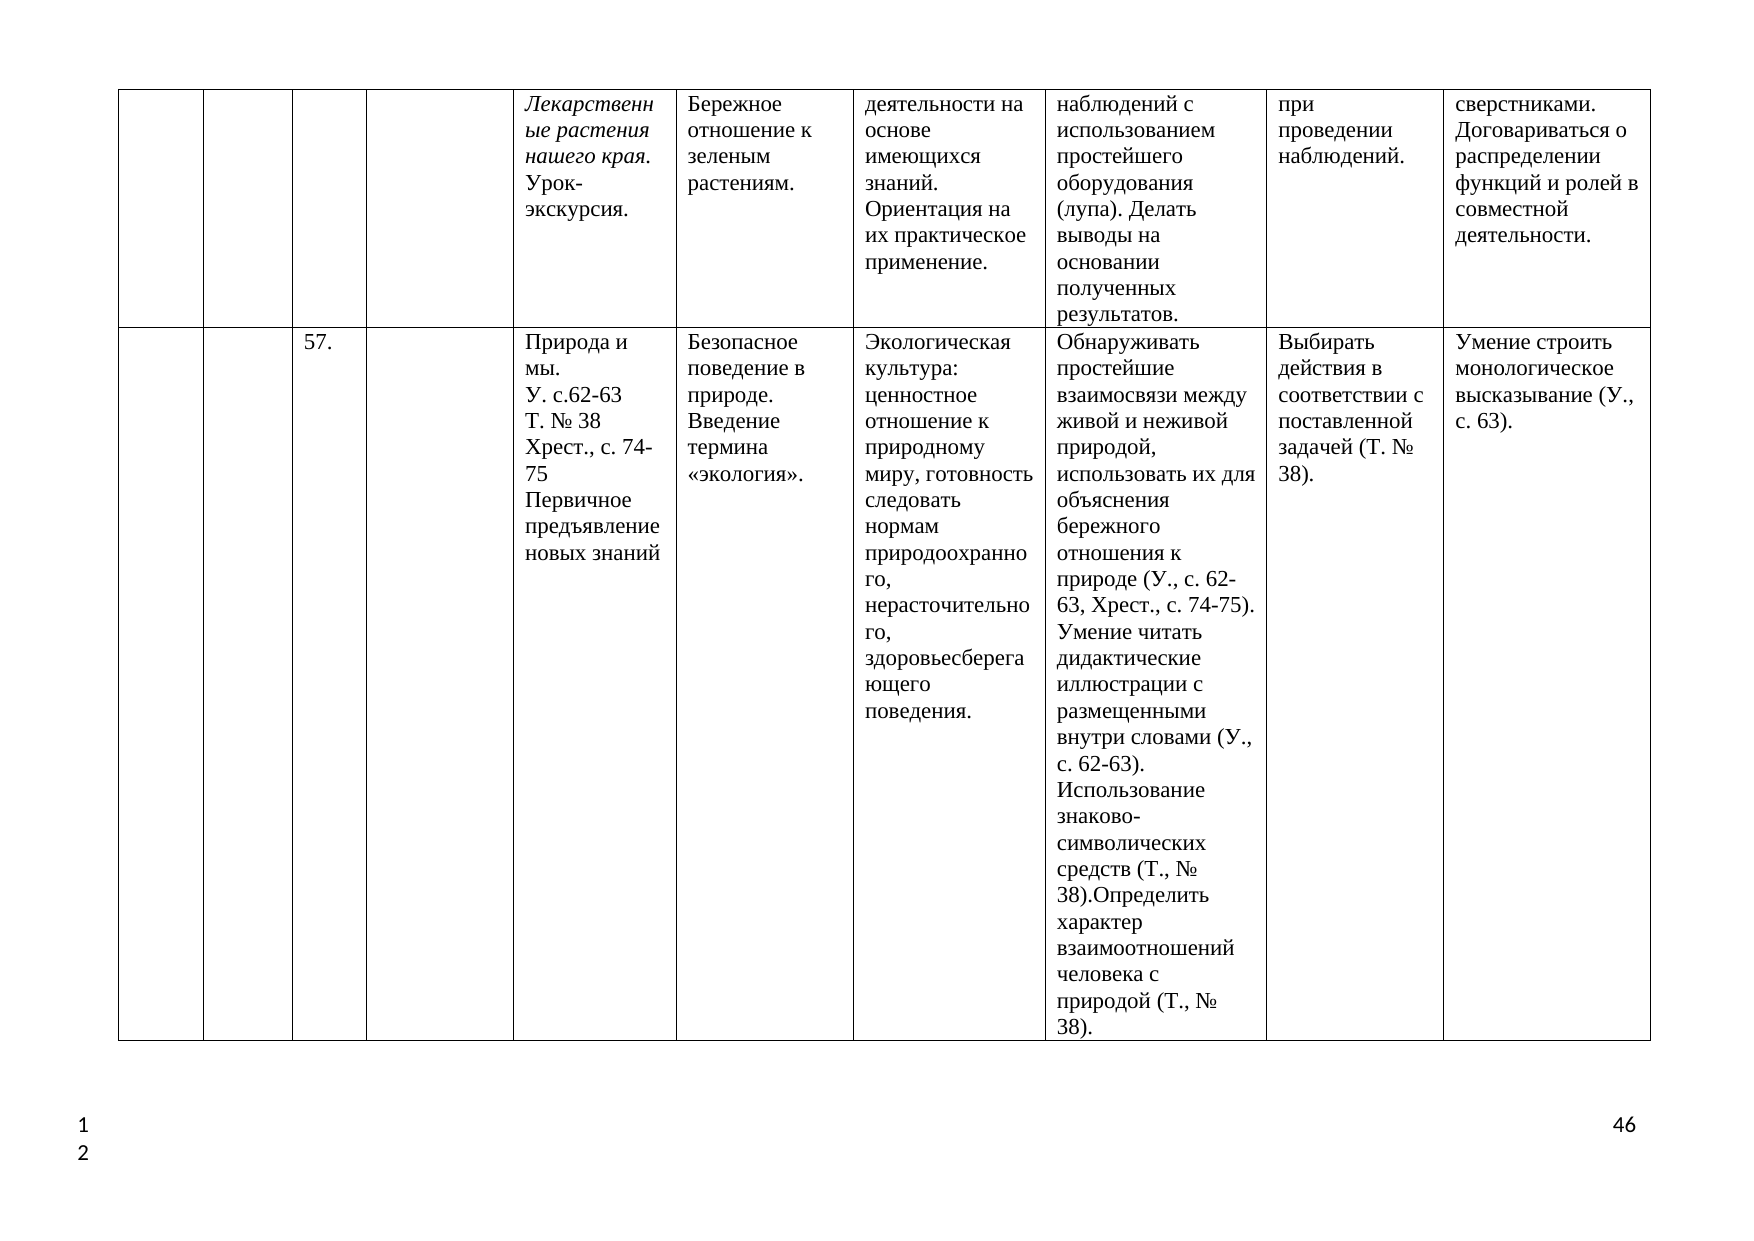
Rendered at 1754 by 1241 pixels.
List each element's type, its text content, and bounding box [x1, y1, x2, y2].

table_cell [1046, 90, 1266, 327]
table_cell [514, 90, 676, 327]
table_cell Экологическая культура: ценностное отношение к природному миру, готовность следовать нормам природоохранного, нерасточительного, здоровьесберегающего поведения. [854, 328, 1045, 1039]
table_cell [119, 328, 203, 1039]
table_cell Умение строить монологическое высказывание (У., с. 63). [1444, 328, 1650, 1039]
table_cell 57. [293, 328, 366, 1039]
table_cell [1444, 90, 1650, 327]
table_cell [854, 90, 1045, 327]
table_cell [367, 328, 513, 1039]
table_cell Природа и мы. У. с.62-63 Т. № 38 Хрест., с. 74-75 Первичное предъявление новых знаний [514, 328, 676, 1039]
table_cell Обнаруживать простейшие взаимосвязи между живой и неживой природой, использовать их для объяснения бережного отношения к природе (У., с. 62-63, Хрест., с. 74-75). Умение читать дидактические иллюстрации с размещенными внутри словами (У., с. 62-63). Использование знаково-символических средств (Т., № 38).Определить характер взаимоотношений человека с природой (Т., № 38). [1046, 328, 1266, 1039]
table_cell [204, 328, 292, 1039]
table_cell Безопасное поведение в природе. Введение термина «экология». [677, 328, 853, 1039]
table_cell Выбирать действия в соответствии с поставленной задачей (Т. № 38). [1267, 328, 1443, 1039]
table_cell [677, 90, 853, 327]
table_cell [1267, 90, 1443, 327]
